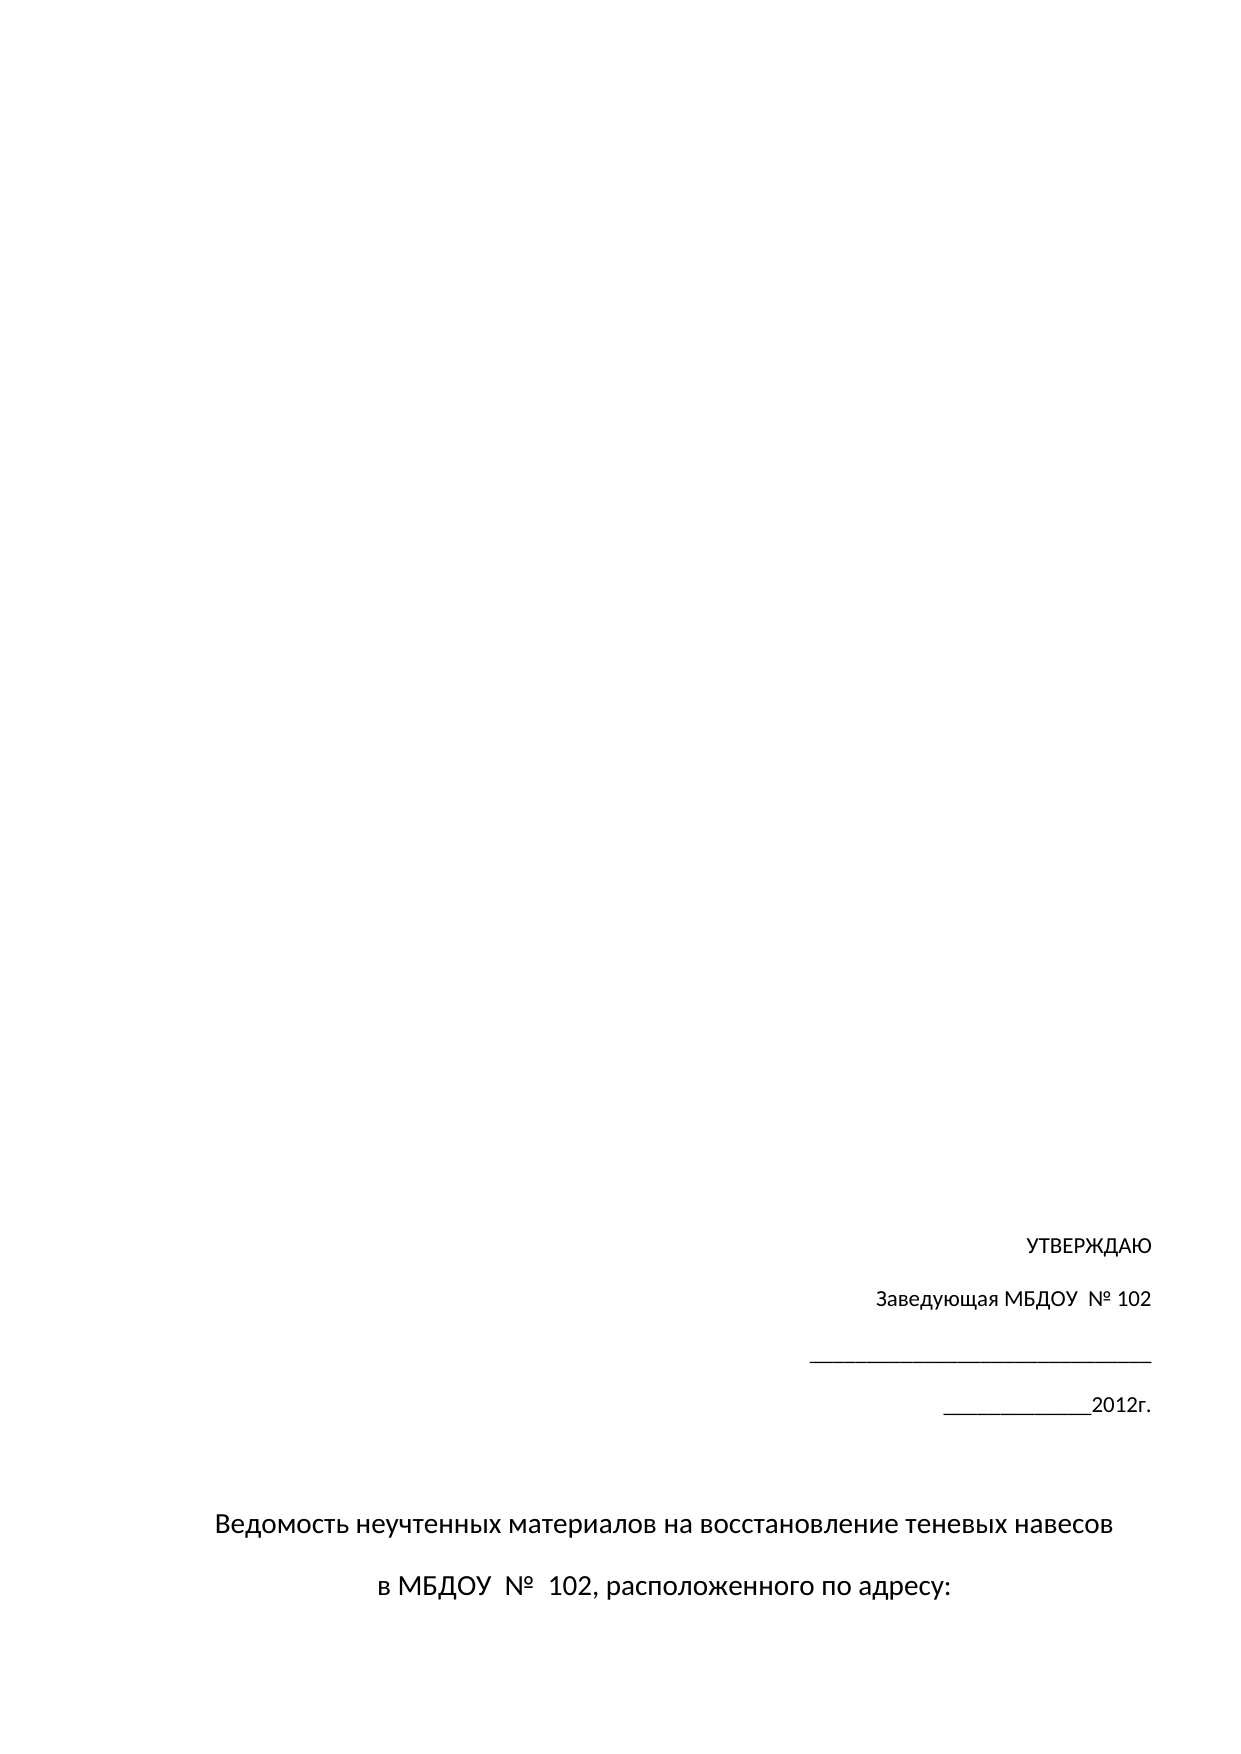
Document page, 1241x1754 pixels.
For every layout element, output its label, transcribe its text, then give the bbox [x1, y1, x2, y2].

text ______________________________ [177, 1338, 1152, 1366]
text Ведомость неучтенных материалов на восстановление теневых навесов [177, 1505, 1152, 1541]
text УТВЕРЖДАЮ [177, 1232, 1152, 1259]
text в МБДОУ № 102, расположенного по адресу: [177, 1567, 1152, 1603]
text _____________2012г. [177, 1391, 1152, 1419]
text Заведующая МБДОУ № 102 [177, 1284, 1152, 1313]
